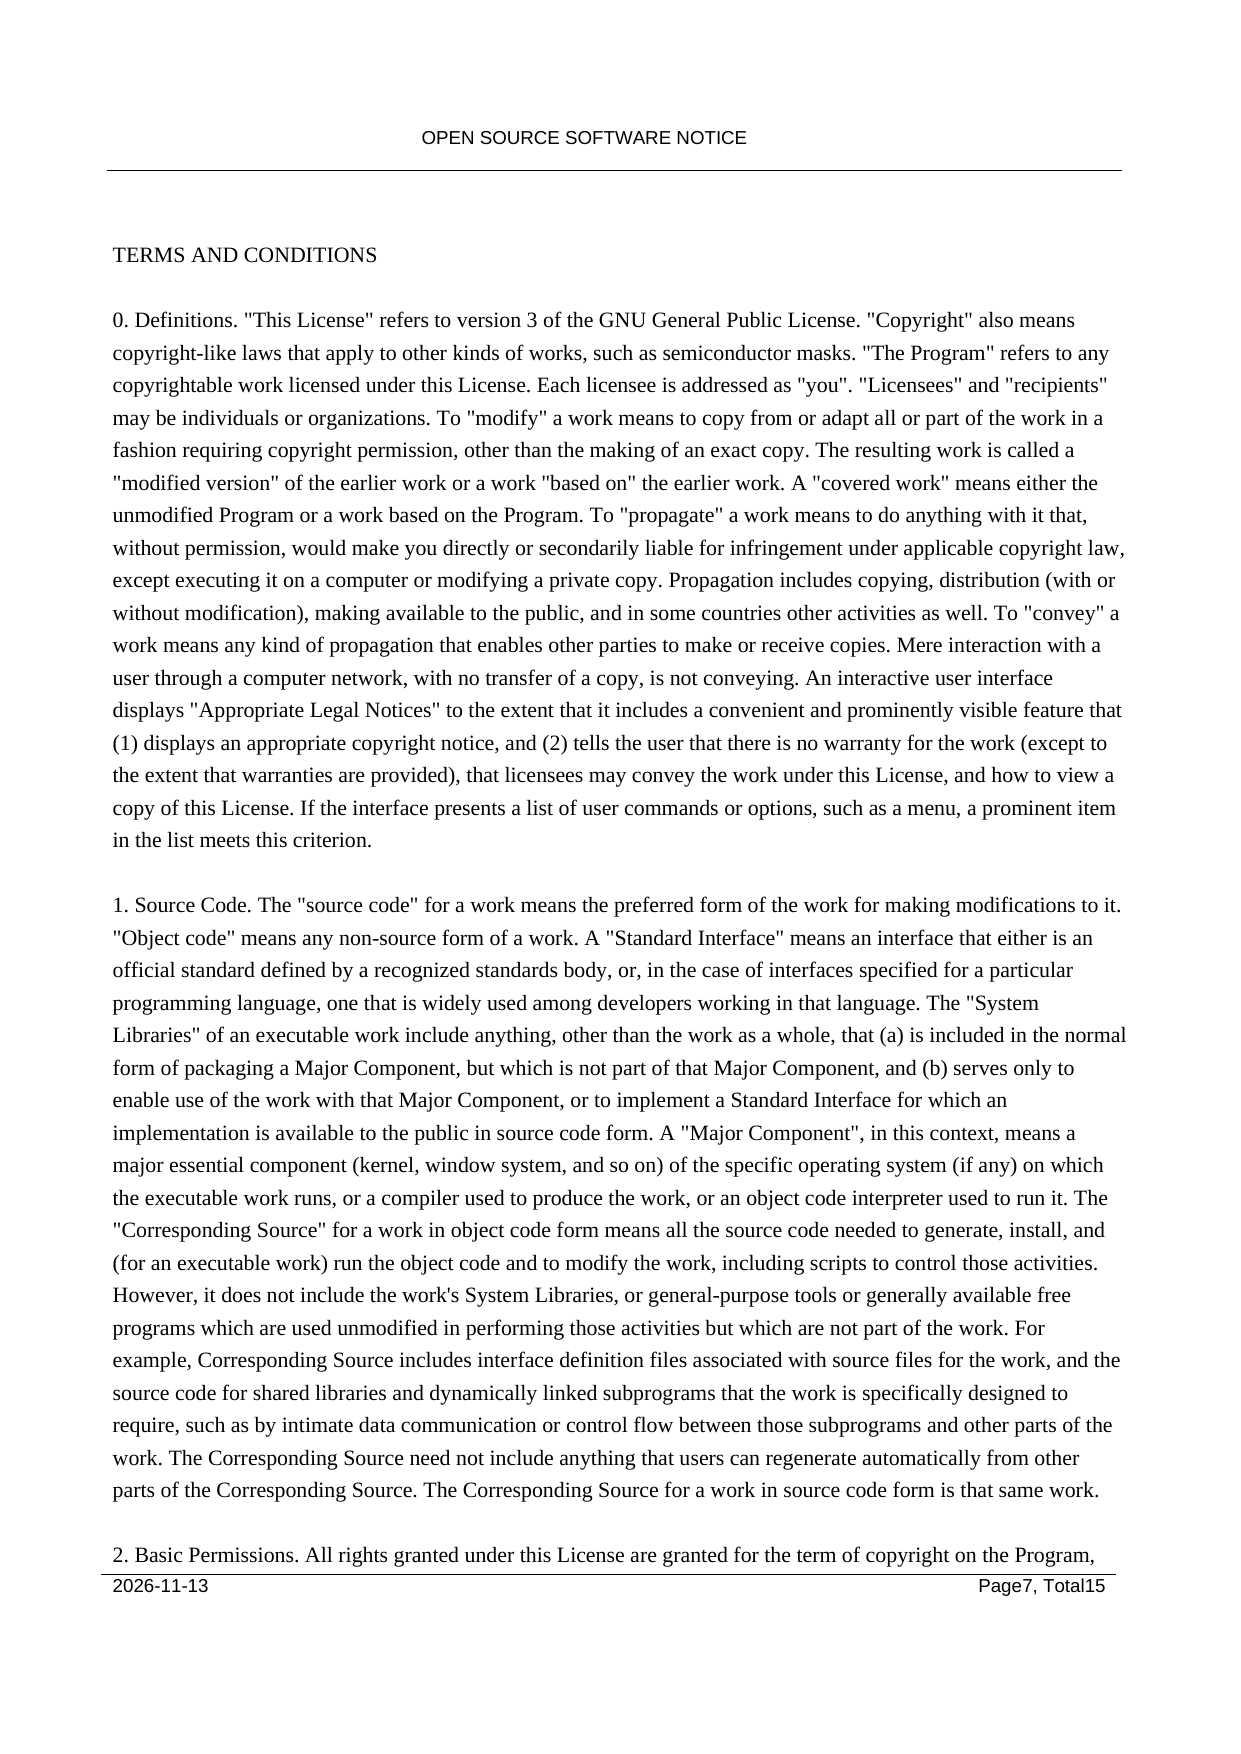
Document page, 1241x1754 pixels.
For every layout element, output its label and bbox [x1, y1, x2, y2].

text [112, 206, 1128, 1571]
